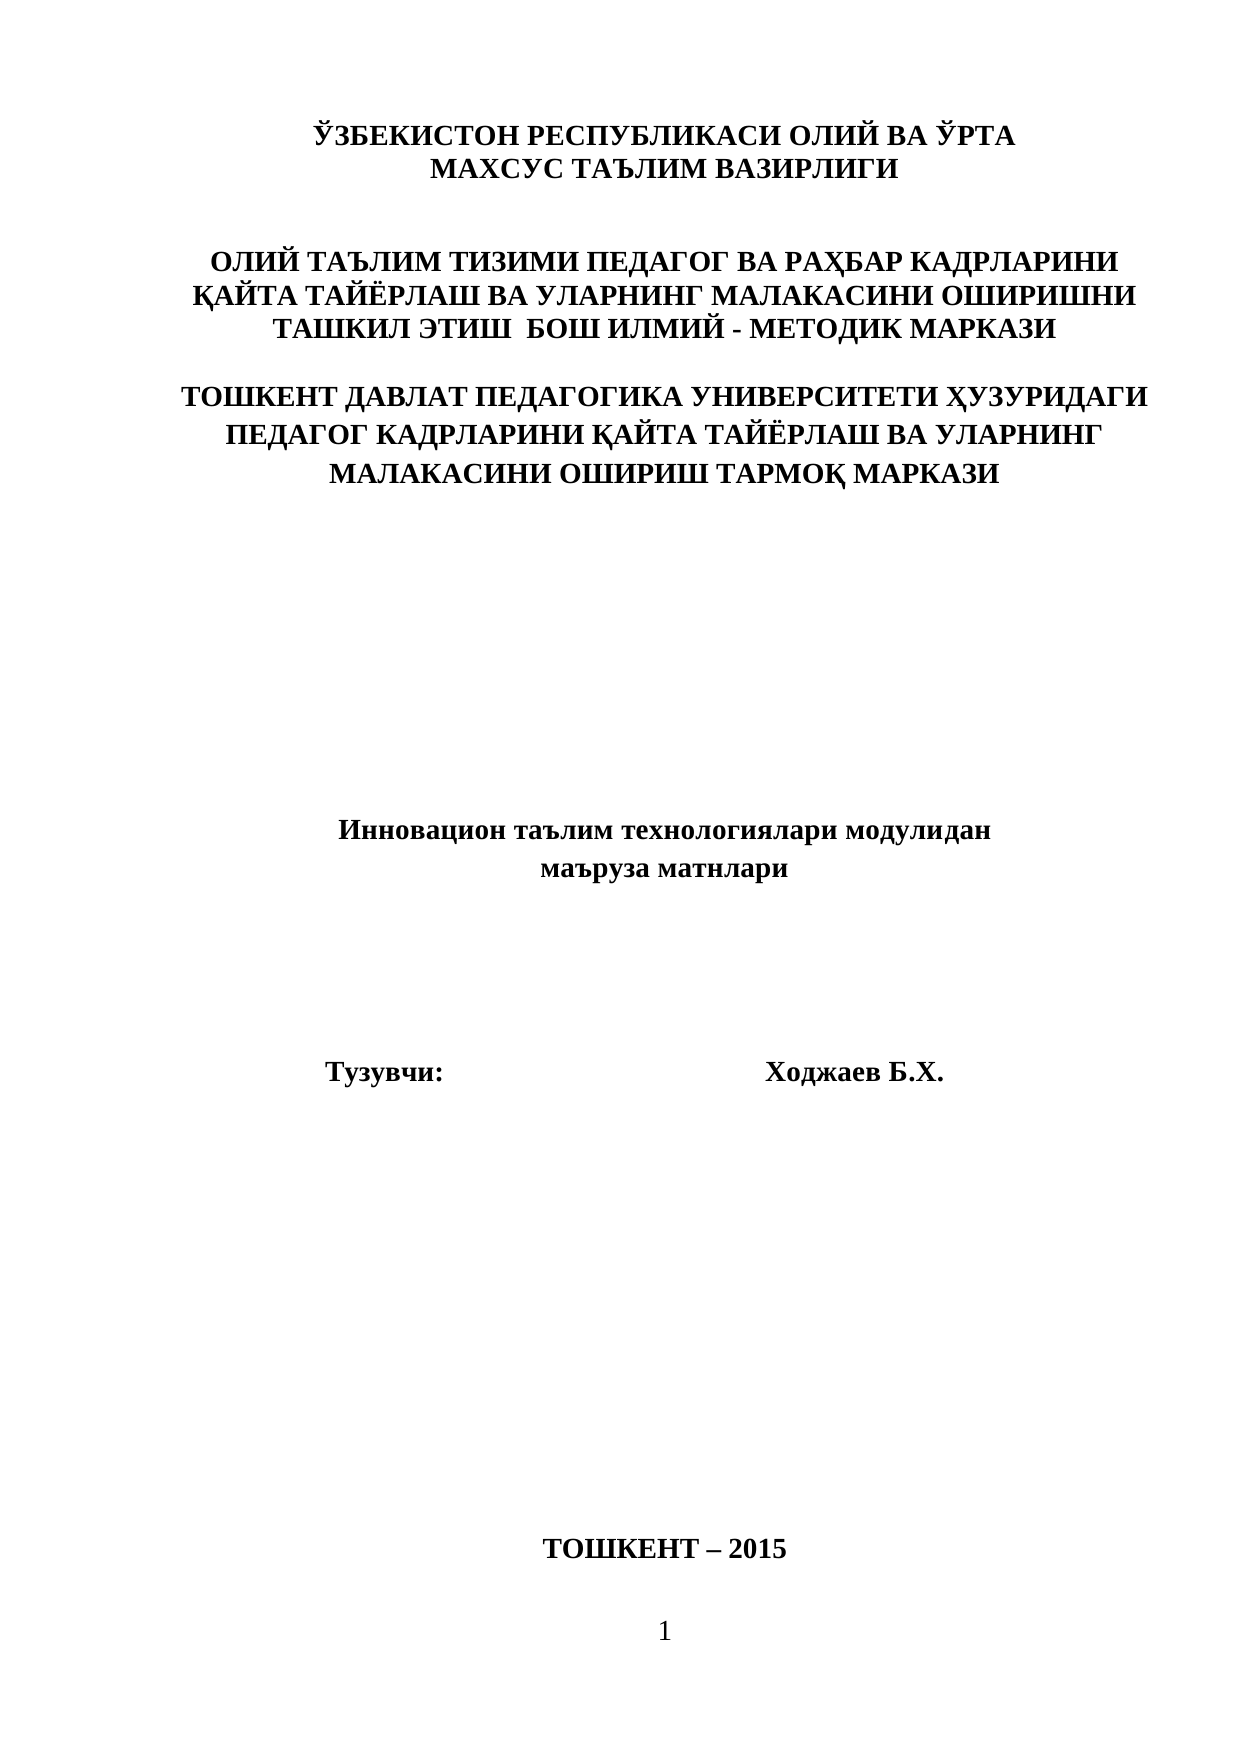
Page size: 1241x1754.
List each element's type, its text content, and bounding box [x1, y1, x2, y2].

text МАХСУС ТАЪЛИМ ВАЗИРЛИГИ [177, 152, 1152, 185]
text ТОШКЕНТ – 2015 [177, 1531, 1152, 1565]
text маъруза матнлари [177, 851, 1152, 884]
text ЎЗБЕКИСТОН РЕСПУБЛИКАСИ ОЛИЙ ВА ЎРТА [177, 118, 1152, 152]
text Инновацион таълим технологиялари модулидан [177, 812, 1152, 846]
text ОЛИЙ ТАЪЛИМ ТИЗИМИ ПЕДАГОГ ВА РАҲБАР КАДРЛАРИНИ ҚАЙТА ТАЙЁРЛАШ ВА УЛАРНИНГ МАЛАКАСИНИ ОШИРИШНИ ТАШКИЛ ЭТИШ БОШ ИЛМИЙ - МЕТОДИК МАРКАЗИ [177, 244, 1152, 345]
text Тузувчи: Ходжаев Б.Х. [251, 1051, 1152, 1089]
text ТОШКЕНТ ДАВЛАТ ПЕДАГОГИКА УНИВЕРСИТЕТИ ҲУЗУРИДАГИ ПЕДАГОГ КАДРЛАРИНИ ҚАЙТА ТАЙЁРЛАШ ВА УЛАРНИНГ МАЛАКАСИНИ ОШИРИШ ТАРМОҚ МАРКАЗИ [177, 379, 1152, 489]
